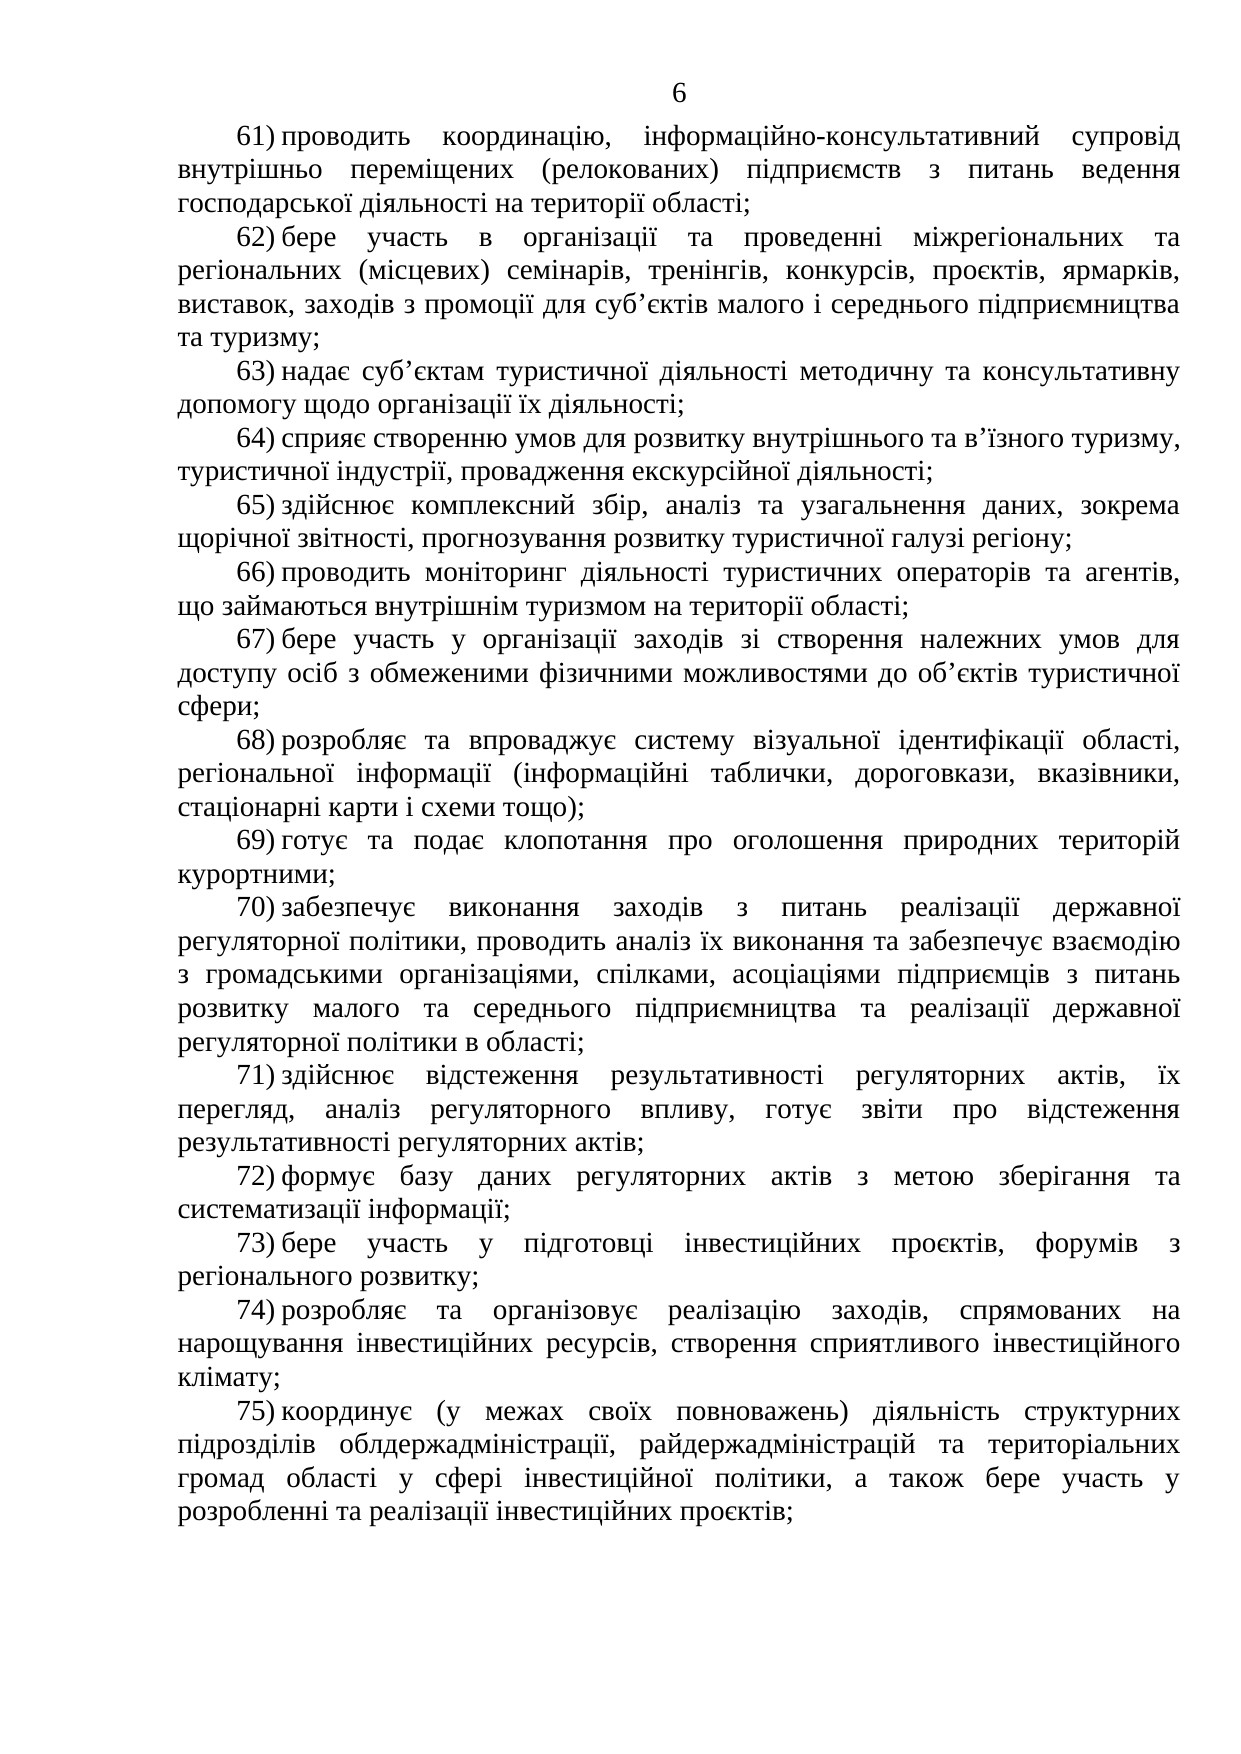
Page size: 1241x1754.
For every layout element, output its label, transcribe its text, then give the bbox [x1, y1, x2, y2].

list здійснює комплексний збір, аналіз та узагальнення даних, зокрема щорічної звітності, прогнозування розвитку туристичної галузі регіону; [177, 487, 1181, 554]
list надає суб’єктам туристичної діяльності методичну та консультативну допомогу щодо організації їх діяльності; [177, 353, 1181, 420]
list розробляє та впроваджує систему візуальної ідентифікації області, регіональної інформації (інформаційні таблички, дороговкази, вказівники, стаціонарні карти і схеми тощо); [177, 722, 1181, 822]
list здійснює відстеження результативності регуляторних актів, їх перегляд, аналіз регуляторного впливу, готує звіти про відстеження результативності регуляторних актів; [177, 1057, 1181, 1158]
list забезпечує виконання заходів з питань реалізації державної регуляторної політики, проводить аналіз їх виконання та забезпечує взаємодію з громадськими організаціями, спілками, асоціаціями підприємців з питань розвитку малого та середнього підприємництва та реалізації державної регуляторної політики в області; [177, 889, 1181, 1057]
list сприяє створенню умов для розвитку внутрішнього та в’їзного туризму, туристичної індустрії, провадження екскурсійної діяльності; [177, 420, 1181, 487]
list проводить моніторинг діяльності туристичних операторів та агентів, що займаються внутрішнім туризмом на території області; [177, 554, 1181, 621]
list бере участь у підготовці інвестиційних проєктів, форумів з регіонального розвитку; [177, 1225, 1181, 1292]
list розробляє та організовує реалізацію заходів, спрямованих на нарощування інвестиційних ресурсів, створення сприятливого інвестиційного клімату; [177, 1292, 1181, 1393]
list проводить координацію, інформаційно-консультативний супровід внутрішньо переміщених (релокованих) підприємств з питань ведення господарської діяльності на території області; [177, 118, 1181, 219]
list формує базу даних регуляторних актів з метою зберігання та систематизації інформації; [177, 1158, 1181, 1225]
list бере участь у організації заходів зі створення належних умов для доступу осіб з обмеженими фізичними можливостями до об’єктів туристичної сфери; [177, 621, 1181, 722]
list бере участь в організації та проведенні міжрегіональних та регіональних (місцевих) семінарів, тренінгів, конкурсів, проєктів, ярмарків, виставок, заходів з промоції для суб’єктів малого і середнього підприємництва та туризму; [177, 219, 1181, 353]
list координує (у межах своїх повноважень) діяльність структурних підрозділів облдержадміністрації, райдержадміністрацій та територіальних громад області у сфері інвестиційної політики, а також бере участь у розробленні та реалізації інвестиційних проєктів; [177, 1393, 1181, 1527]
list готує та подає клопотання про оголошення природних територій курортними; [177, 822, 1181, 889]
